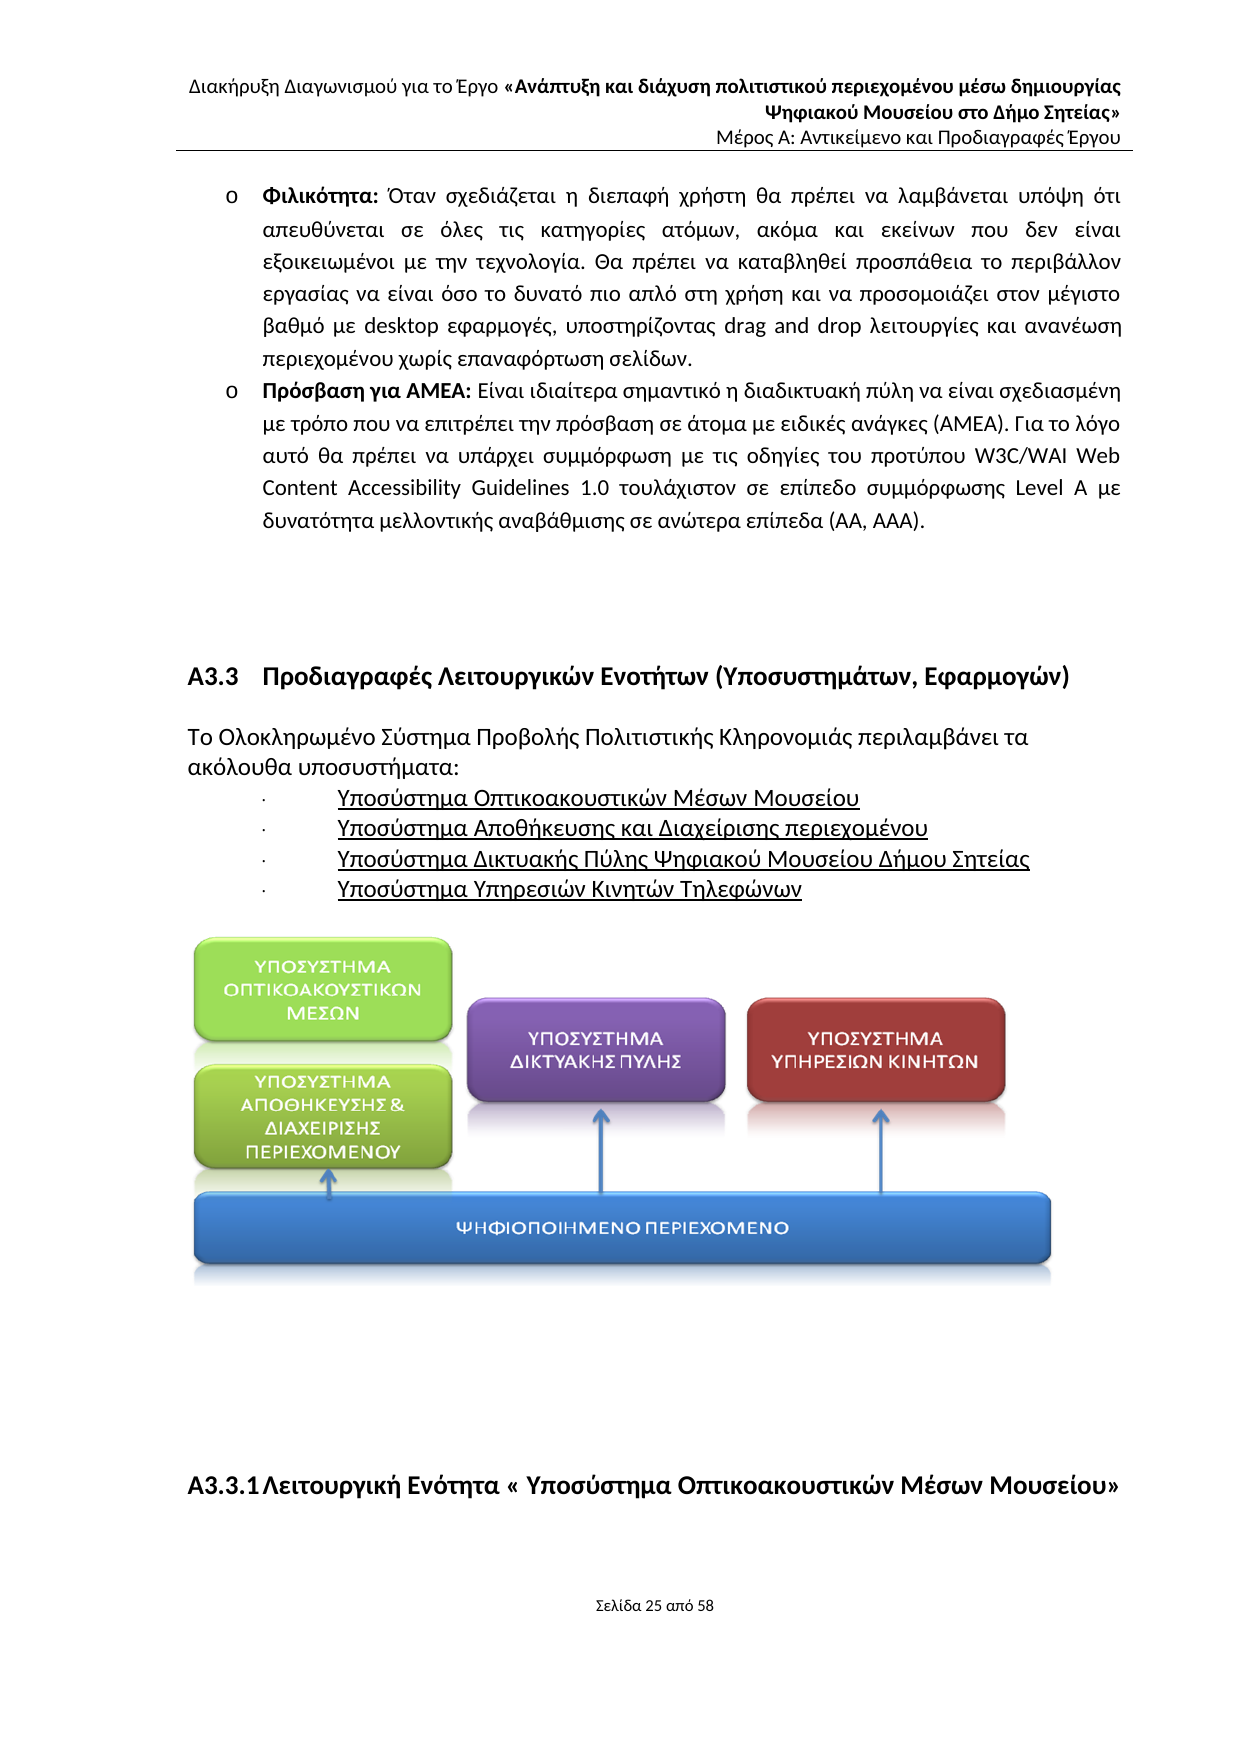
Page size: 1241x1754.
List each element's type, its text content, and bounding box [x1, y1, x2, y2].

picture [189, 936, 1055, 1286]
list Φιλικότητα: Όταν σχεδιάζεται η διεπαφή χρήστη θα πρέπει να λαμβάνεται υπόψη ότι απευθύνεται σε όλες τις κατηγορίες ατόμων, ακόμα και εκείνων που δεν είναι εξοικειωμένοι με την τεχνολογία. Θα πρέπει να καταβληθεί προσπάθεια το περιβάλλον εργασίας να είναι όσο το δυνατό πιο απλό στη χρήση και να προσομοιάζει στον μέγιστο βαθμό με desktop εφαρμογές, υποστηρίζοντας drag and drop λειτουργίες και ανανέωση περιεχομένου χωρίς επαναφόρτωση σελίδων. [225, 182, 1122, 372]
list Υποσύστημα Υπηρεσιών Κινητών Τηλεφώνων [224, 873, 1122, 904]
subtitle Προδιαγραφές Λειτουργικών Ενοτήτων (Υποσυστημάτων, Εφαρμογών) [187, 659, 1122, 692]
list Πρόσβαση για ΑΜΕΑ: Είναι ιδιαίτερα σημαντικό η διαδικτυακή πύλη να είναι σχεδιασμένη με τρόπο που να επιτρέπει την πρόσβαση σε άτομα με ειδικές ανάγκες (ΑΜΕΑ). Για το λόγο αυτό θα πρέπει να υπάρχει συμμόρφωση με τις οδηγίες του προτύπου W3C/WAI Web Content Accessibility Guidelines 1.0 τουλάχιστον σε επίπεδο συμμόρφωσης Level A με δυνατότητα μελλοντικής αναβάθμισης σε ανώτερα επίπεδα (AA, AAA). [225, 376, 1122, 534]
list Υποσύστημα Δικτυακής Πύλης Ψηφιακού Μουσείου Δήμου Σητείας [224, 843, 1122, 873]
text Το Ολοκληρωμένο Σύστημα Προβολής Πολιτιστικής Κληρονομιάς περιλαμβάνει τα ακόλουθα υποσυστήματα: [187, 721, 1122, 782]
list Υποσύστημα Αποθήκευσης και Διαχείρισης περιεχομένου [224, 812, 1122, 843]
list Υποσύστημα Οπτικοακουστικών Μέσων Μουσείου [224, 782, 1122, 812]
subtitle Λειτουργική Ενότητα « Υποσύστημα Οπτικοακουστικών Μέσων Μουσείου» [187, 1468, 1122, 1501]
